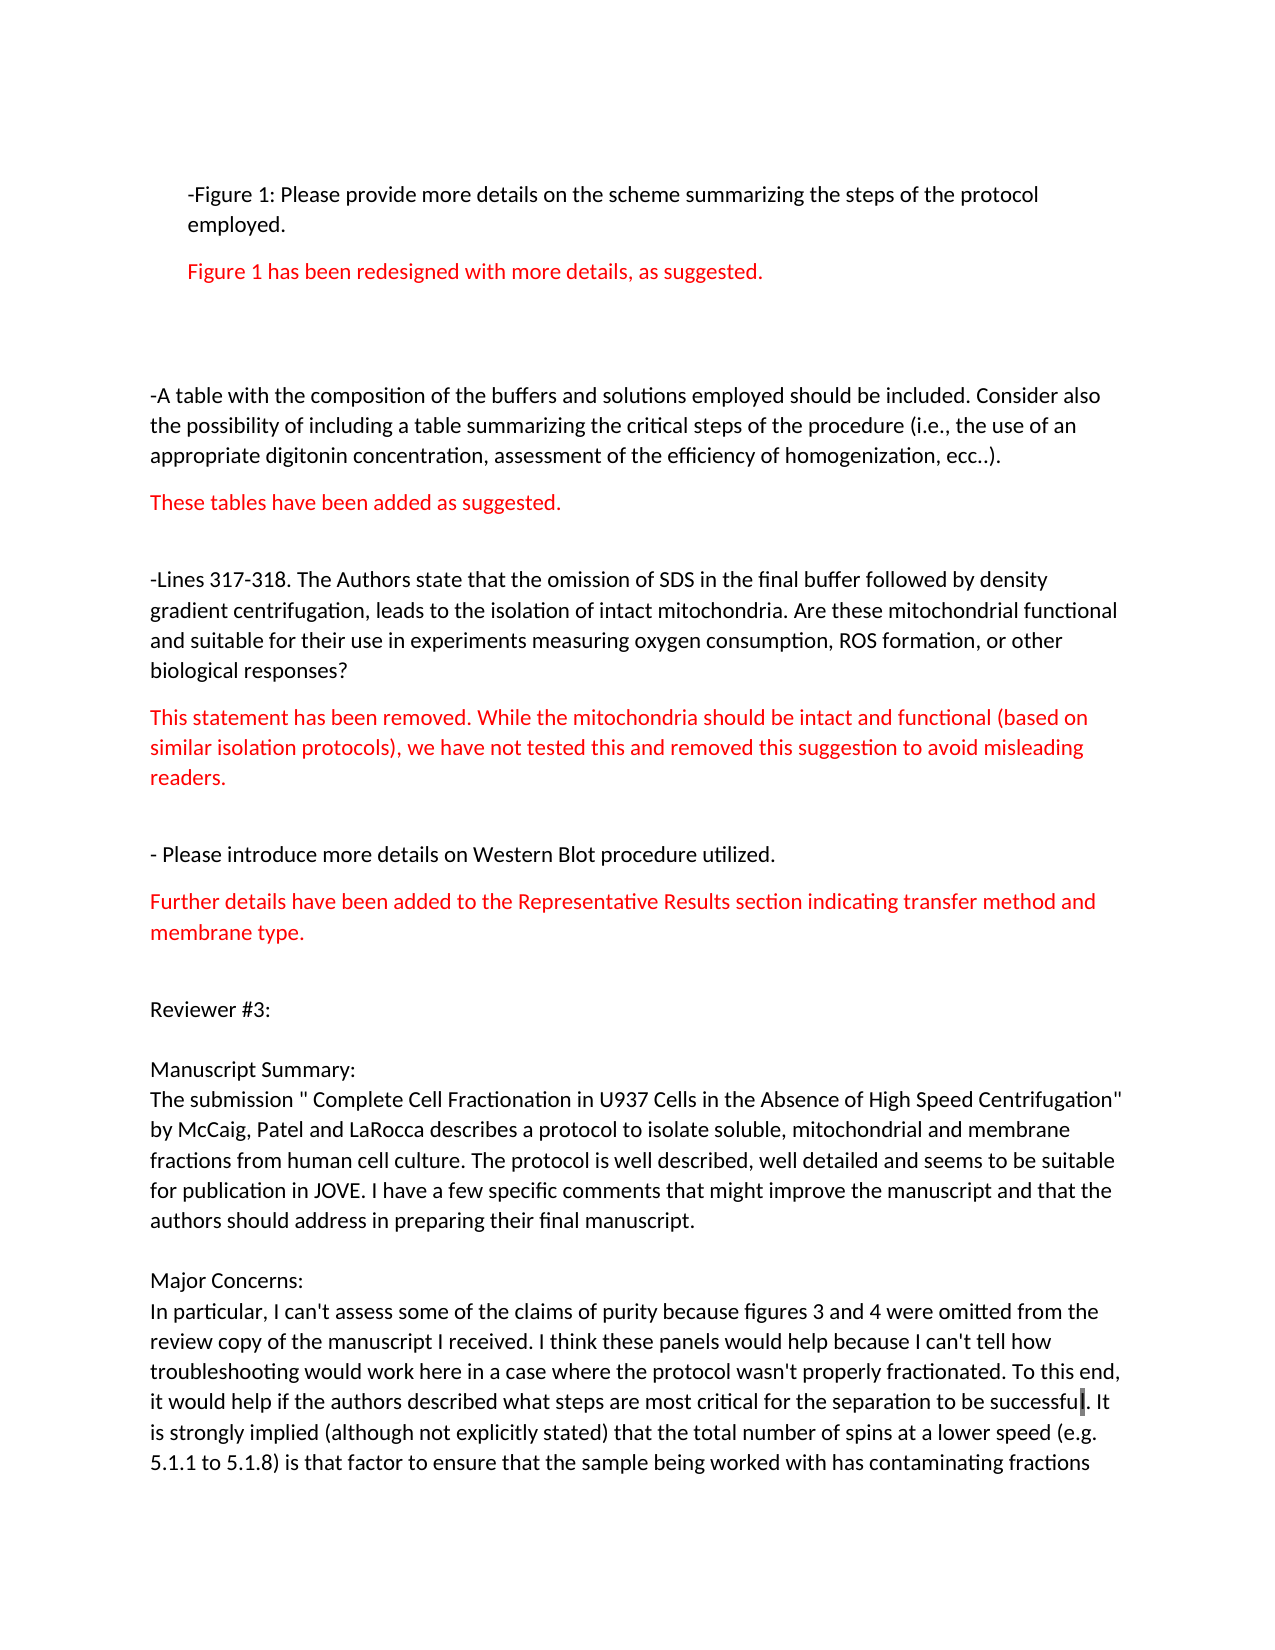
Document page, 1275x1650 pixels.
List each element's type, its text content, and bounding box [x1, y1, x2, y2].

text -Figure 1: Please provide more details on the scheme summarizing the steps of the protocol employed. [187, 150, 1125, 238]
text -Lines 317-318. The Authors state that the omission of SDS in the final buffer followed by density gradient centrifugation, leads to the isolation of intact mitochondria. Are these mitochondrial functional and suitable for their use in experiments measuring oxygen consumption, ROS formation, or other biological responses? [150, 535, 1125, 684]
text - Please introduce more details on Western Blot procedure utilized. [150, 810, 1125, 869]
text Figure 1 has been redesigned with more details, as suggested. [187, 257, 1125, 285]
text Further details have been added to the Representative Results section indicating transfer method and membrane type. [150, 887, 1125, 946]
text -A table with the composition of the buffers and solutions employed should be included. Consider also the possibility of including a table summarizing the critical steps of the procedure (i.e., the use of an appropriate digitonin concentration, assessment of the efficiency of homogenization, ecc..). [150, 351, 1125, 470]
text These tables have been added as suggested. [150, 488, 1125, 517]
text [150, 964, 1125, 1476]
text This statement has been removed. While the mitochondria should be intact and functional (based on similar isolation protocols), we have not tested this and removed this suggestion to avoid misleading readers. [150, 703, 1125, 792]
